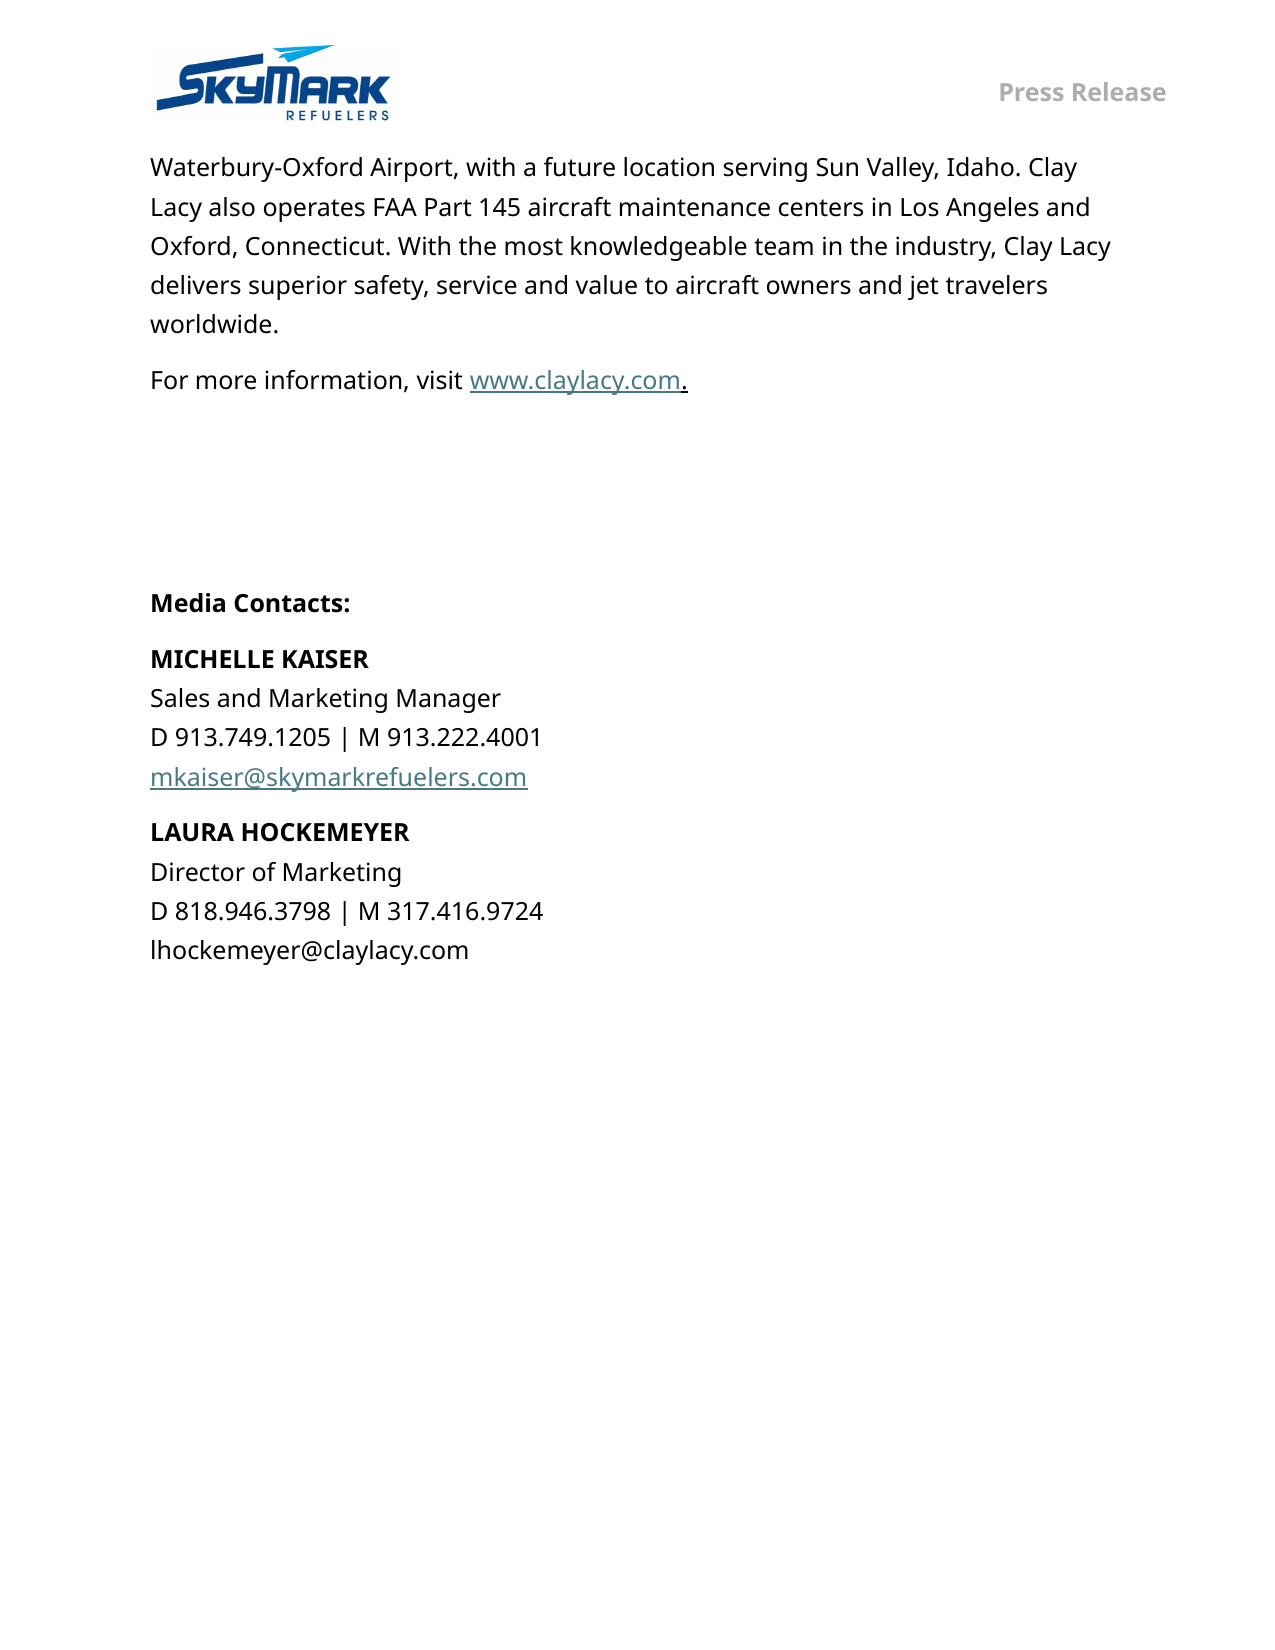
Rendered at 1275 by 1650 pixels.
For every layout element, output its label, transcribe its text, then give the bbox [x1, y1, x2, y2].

text LAURA HOCKEMEYER Director of Marketing D 818.946.3798 | M 317.416.9724 lhockemeyer@claylacy.com [150, 815, 1125, 967]
text Media Contacts: [150, 586, 1125, 620]
picture [150, 44, 400, 121]
text MICHELLE KAISER Sales and Marketing Manager D 913.749.1205 | M 913.222.4001 mkaiser@skymarkrefuelers.com [150, 642, 1125, 793]
text For more information, visit www.claylacy.com. [150, 362, 1125, 397]
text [150, 150, 1125, 341]
